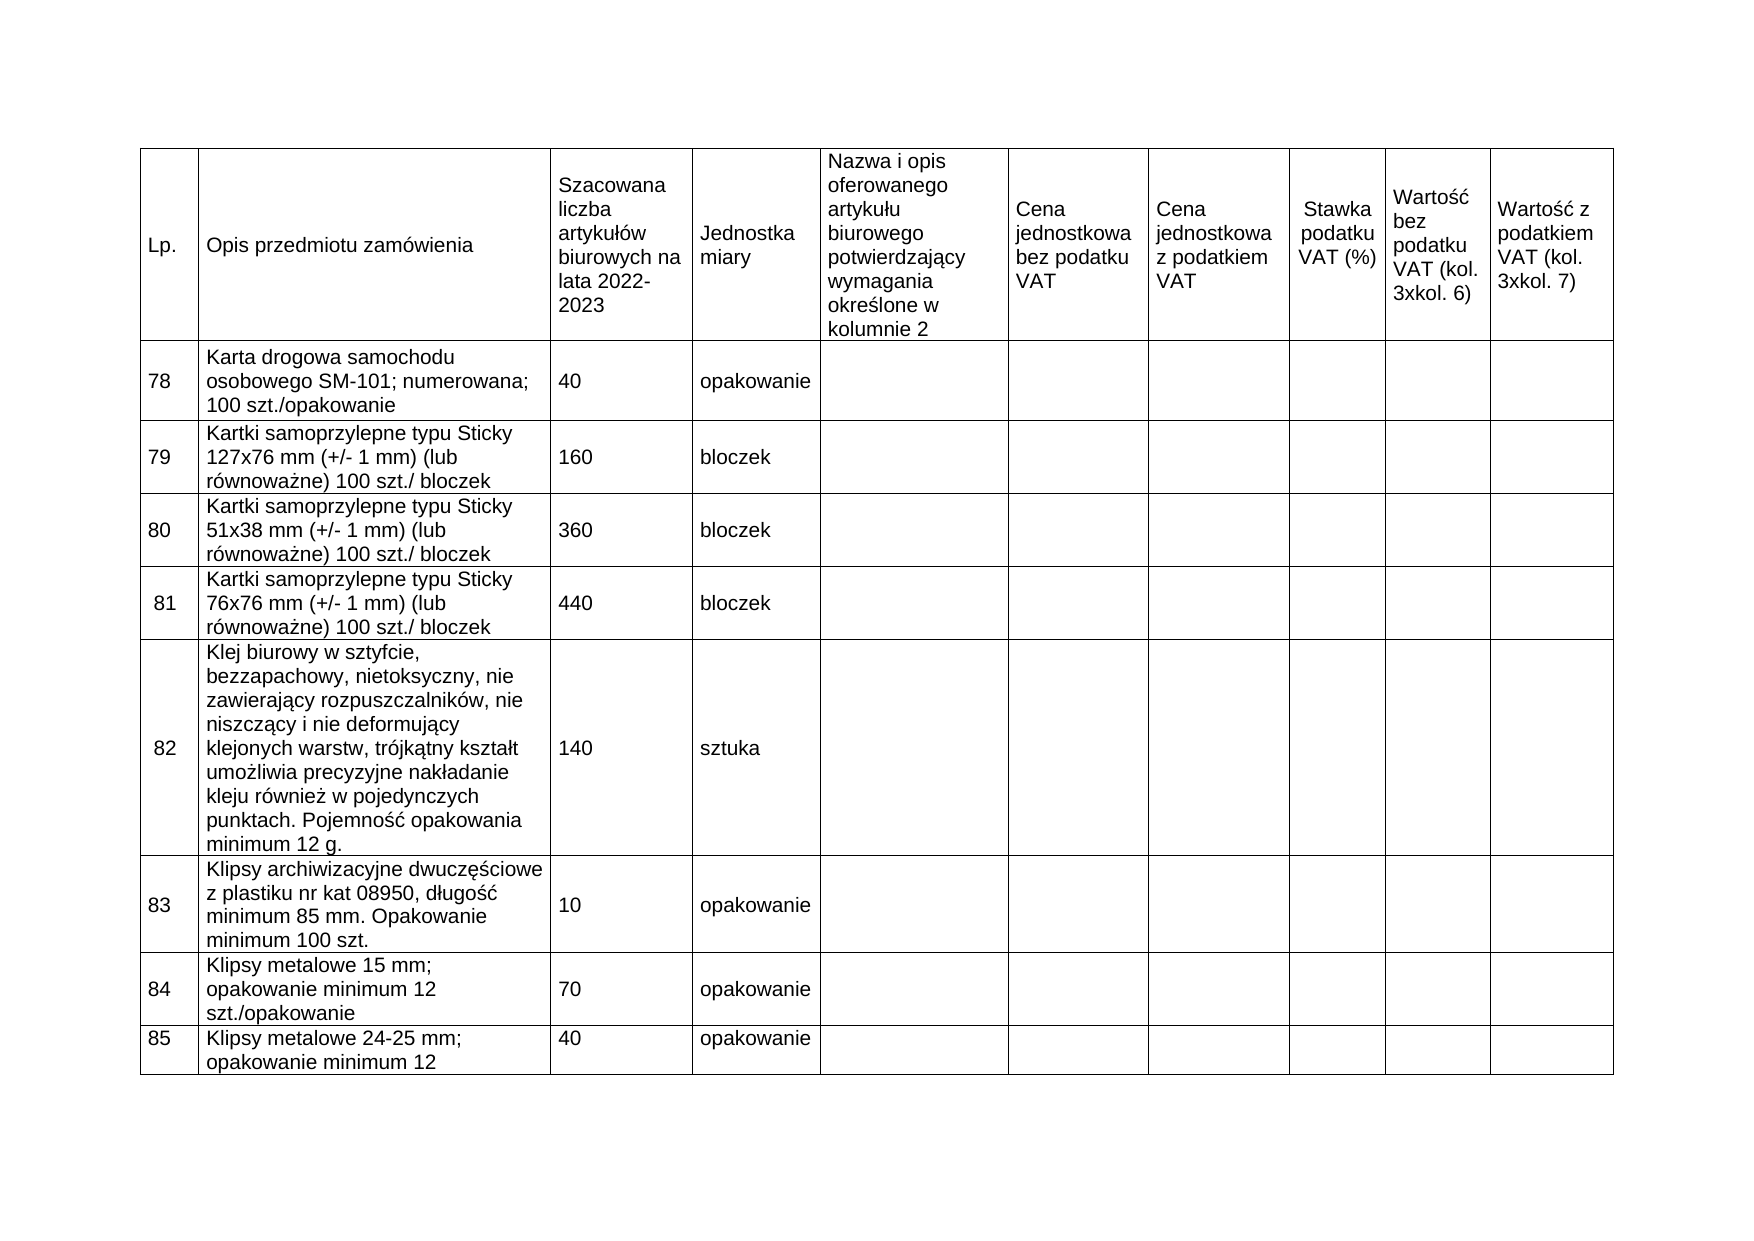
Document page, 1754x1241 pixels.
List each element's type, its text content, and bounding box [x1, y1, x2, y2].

table_cell Klipsy metalowe 15 mm; opakowanie minimum 12 szt./opakowanie [199, 953, 550, 1025]
table_cell [1491, 421, 1613, 493]
table_cell 80 [141, 494, 198, 566]
table_cell [1386, 640, 1490, 855]
table_cell 83 [141, 856, 198, 952]
table_cell [821, 421, 1008, 493]
table_cell [1491, 953, 1613, 1025]
table_cell [1491, 640, 1613, 855]
table_cell Klipsy metalowe 24-25 mm; opakowanie minimum 12 szt./opakowanie [199, 1026, 550, 1074]
table_cell [1386, 856, 1490, 952]
table_cell 440 [551, 567, 692, 639]
table_header Cena jednostkowa bez podatku VAT [1009, 149, 1148, 340]
table_cell [1290, 341, 1385, 420]
table_cell [1491, 494, 1613, 566]
table_cell 79 [141, 421, 198, 493]
table_cell [1009, 567, 1148, 639]
table_cell [1290, 421, 1385, 493]
table_cell [1491, 567, 1613, 639]
table_cell [1491, 1026, 1613, 1074]
table_cell [821, 341, 1008, 420]
table_cell Klipsy archiwizacyjne dwuczęściowe z plastiku nr kat 08950, długość minimum 85 mm. Opakowanie minimum 100 szt. [199, 856, 550, 952]
table_cell [1386, 494, 1490, 566]
table_cell bloczek [693, 494, 820, 566]
table_cell bloczek [693, 421, 820, 493]
table_cell 84 [141, 953, 198, 1025]
table_cell [1149, 953, 1289, 1025]
table_cell [821, 1026, 1008, 1074]
table_cell opakowanie [693, 1026, 820, 1074]
table_header Jednostka miary [693, 149, 820, 340]
table_cell [1386, 953, 1490, 1025]
table_cell Kartki samoprzylepne typu Sticky 51x38 mm (+/- 1 mm) (lub równoważne) 100 szt./ bloczek [199, 494, 550, 566]
table_cell [1149, 567, 1289, 639]
table_header Opis przedmiotu zamówienia [199, 149, 550, 340]
table_header Stawka podatku VAT (%) [1290, 149, 1385, 340]
table_cell [1009, 341, 1148, 420]
table_cell 160 [551, 421, 692, 493]
table_cell [1149, 640, 1289, 855]
table_cell [821, 640, 1008, 855]
table_cell [1149, 856, 1289, 952]
table_header Szacowana liczba artykułów biurowych na lata 2022-2023 [551, 149, 692, 340]
table_cell [1009, 953, 1148, 1025]
table_cell [1386, 341, 1490, 420]
table_cell [1491, 341, 1613, 420]
table_cell Kartki samoprzylepne typu Sticky 76x76 mm (+/- 1 mm) (lub równoważne) 100 szt./ bloczek [199, 567, 550, 639]
table_cell [1009, 640, 1148, 855]
table_cell 70 [551, 953, 692, 1025]
table_cell [1149, 341, 1289, 420]
table_cell 10 [551, 856, 692, 952]
table_cell [821, 494, 1008, 566]
table_cell [1290, 856, 1385, 952]
table_cell Klej biurowy w sztyfcie, bezzapachowy, nietoksyczny, nie zawierający rozpuszczalników, nie niszczący i nie deformujący klejonych warstw, trójkątny kształt umożliwia precyzyjne nakładanie kleju również w pojedynczych punktach. Pojemność opakowania minimum 12 g. [199, 640, 550, 855]
table_cell [1009, 421, 1148, 493]
table_cell 360 [551, 494, 692, 566]
table_cell [1290, 953, 1385, 1025]
table_cell [1386, 567, 1490, 639]
table_cell [1290, 567, 1385, 639]
table_cell opakowanie [693, 341, 820, 420]
table_header Cena jednostkowa z podatkiem VAT [1149, 149, 1289, 340]
table_cell 78 [141, 341, 198, 420]
table_cell 40 [551, 1026, 692, 1074]
table_cell opakowanie [693, 856, 820, 952]
table_cell 40 [551, 341, 692, 420]
table_cell 85 [141, 1026, 198, 1074]
table_cell [1009, 1026, 1148, 1074]
table_header Lp. [141, 149, 198, 340]
table_header Wartość bez podatku VAT (kol. 3xkol. 6) [1386, 149, 1490, 340]
table_header Wartość z podatkiem VAT (kol. 3xkol. 7) [1491, 149, 1613, 340]
table_cell opakowanie [693, 953, 820, 1025]
table_cell [1491, 856, 1613, 952]
table_cell Karta drogowa samochodu osobowego SM-101; numerowana; 100 szt./opakowanie [199, 341, 550, 420]
table_cell [1149, 1026, 1289, 1074]
table_cell 140 [551, 640, 692, 855]
table_cell 81 [141, 567, 198, 639]
table_cell [821, 567, 1008, 639]
table_cell [1149, 421, 1289, 493]
table_cell [1386, 1026, 1490, 1074]
table_header Nazwa i opis oferowanego artykułu biurowego potwierdzający wymagania określone w kolumnie 2 [821, 149, 1008, 340]
table_cell 82 [141, 640, 198, 855]
table_cell [1009, 856, 1148, 952]
table_cell Kartki samoprzylepne typu Sticky 127x76 mm (+/- 1 mm) (lub równoważne) 100 szt./ bloczek [199, 421, 550, 493]
table_cell bloczek [693, 567, 820, 639]
table_cell [821, 856, 1008, 952]
table_cell sztuka [693, 640, 820, 855]
table_cell [1386, 421, 1490, 493]
table_cell [1290, 1026, 1385, 1074]
table_cell [1149, 494, 1289, 566]
table_cell [1290, 640, 1385, 855]
table_cell [821, 953, 1008, 1025]
table_cell [1290, 494, 1385, 566]
table_cell [1009, 494, 1148, 566]
